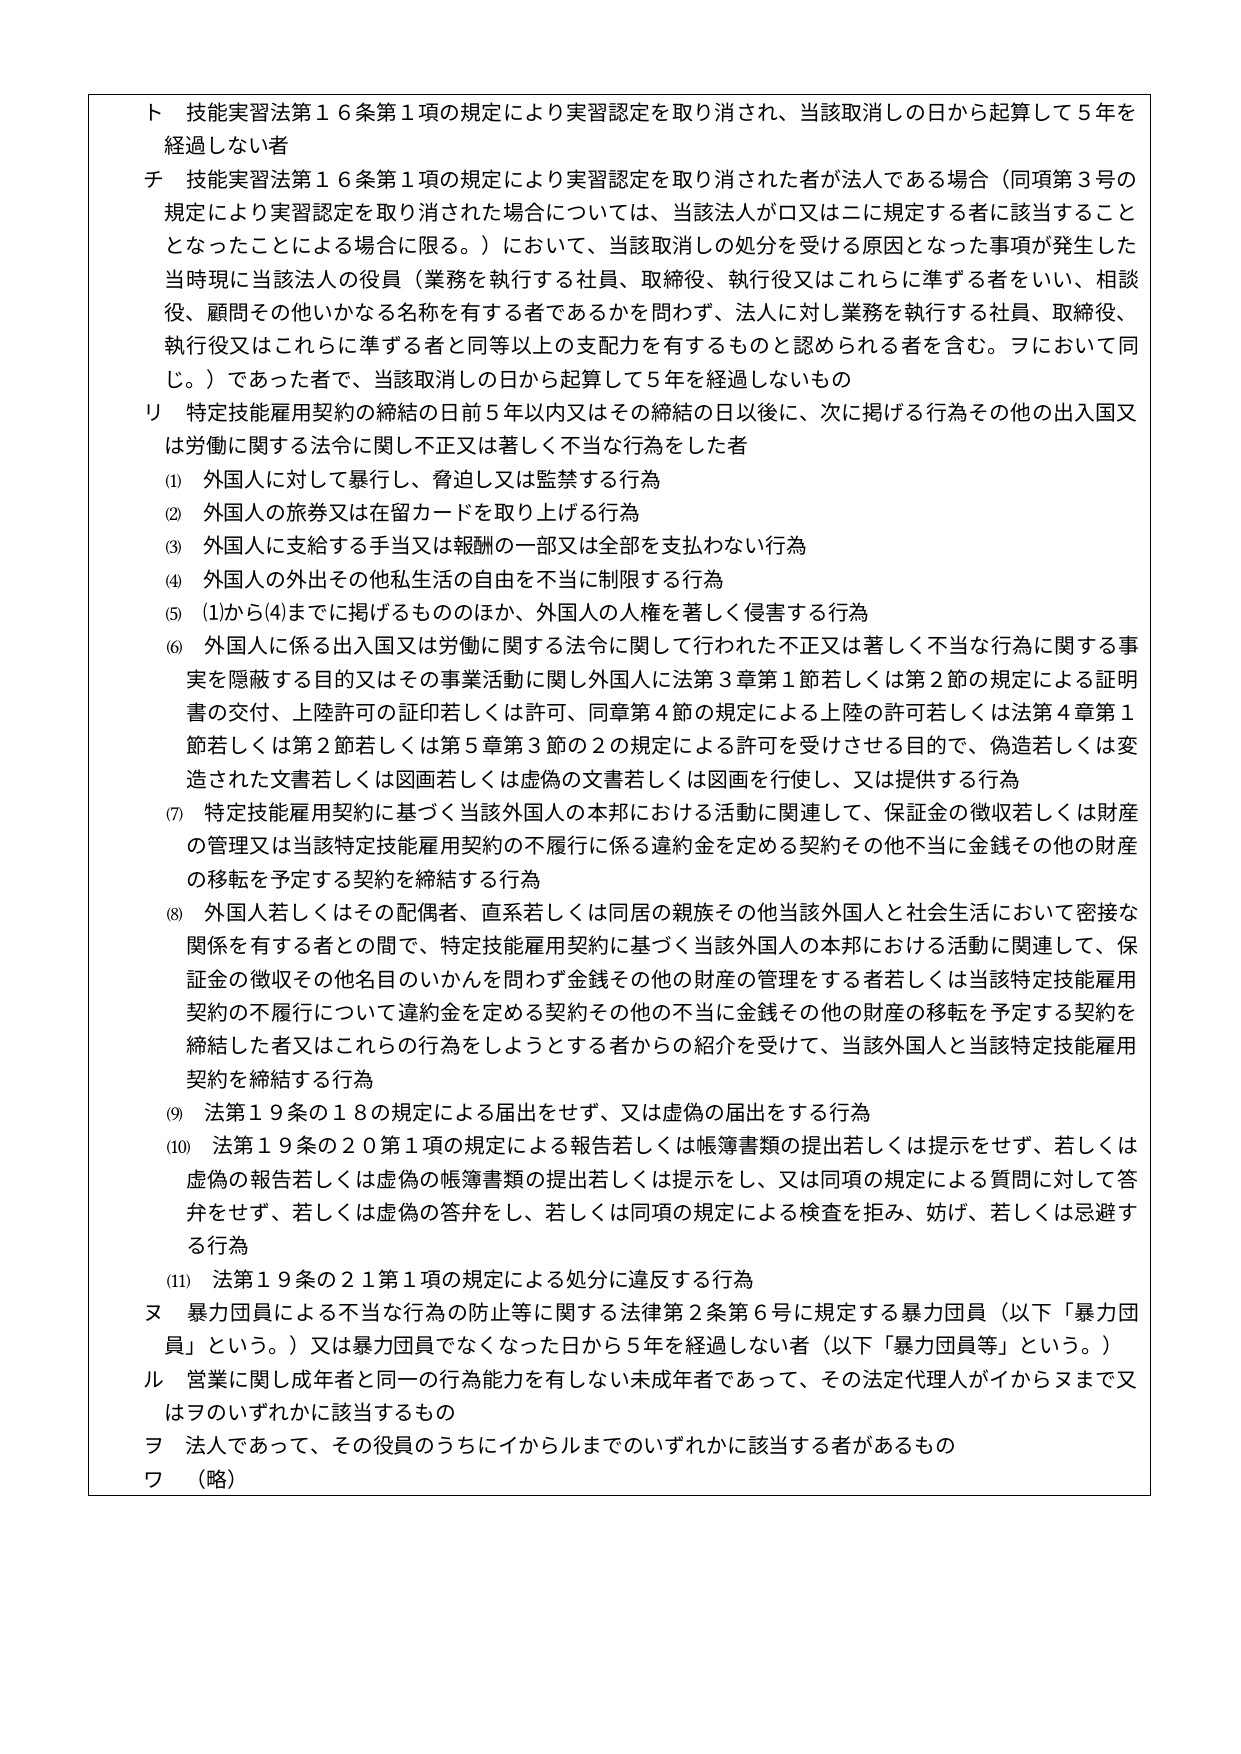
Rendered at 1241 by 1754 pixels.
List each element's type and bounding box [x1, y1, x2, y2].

table_header [89, 95, 1150, 1495]
